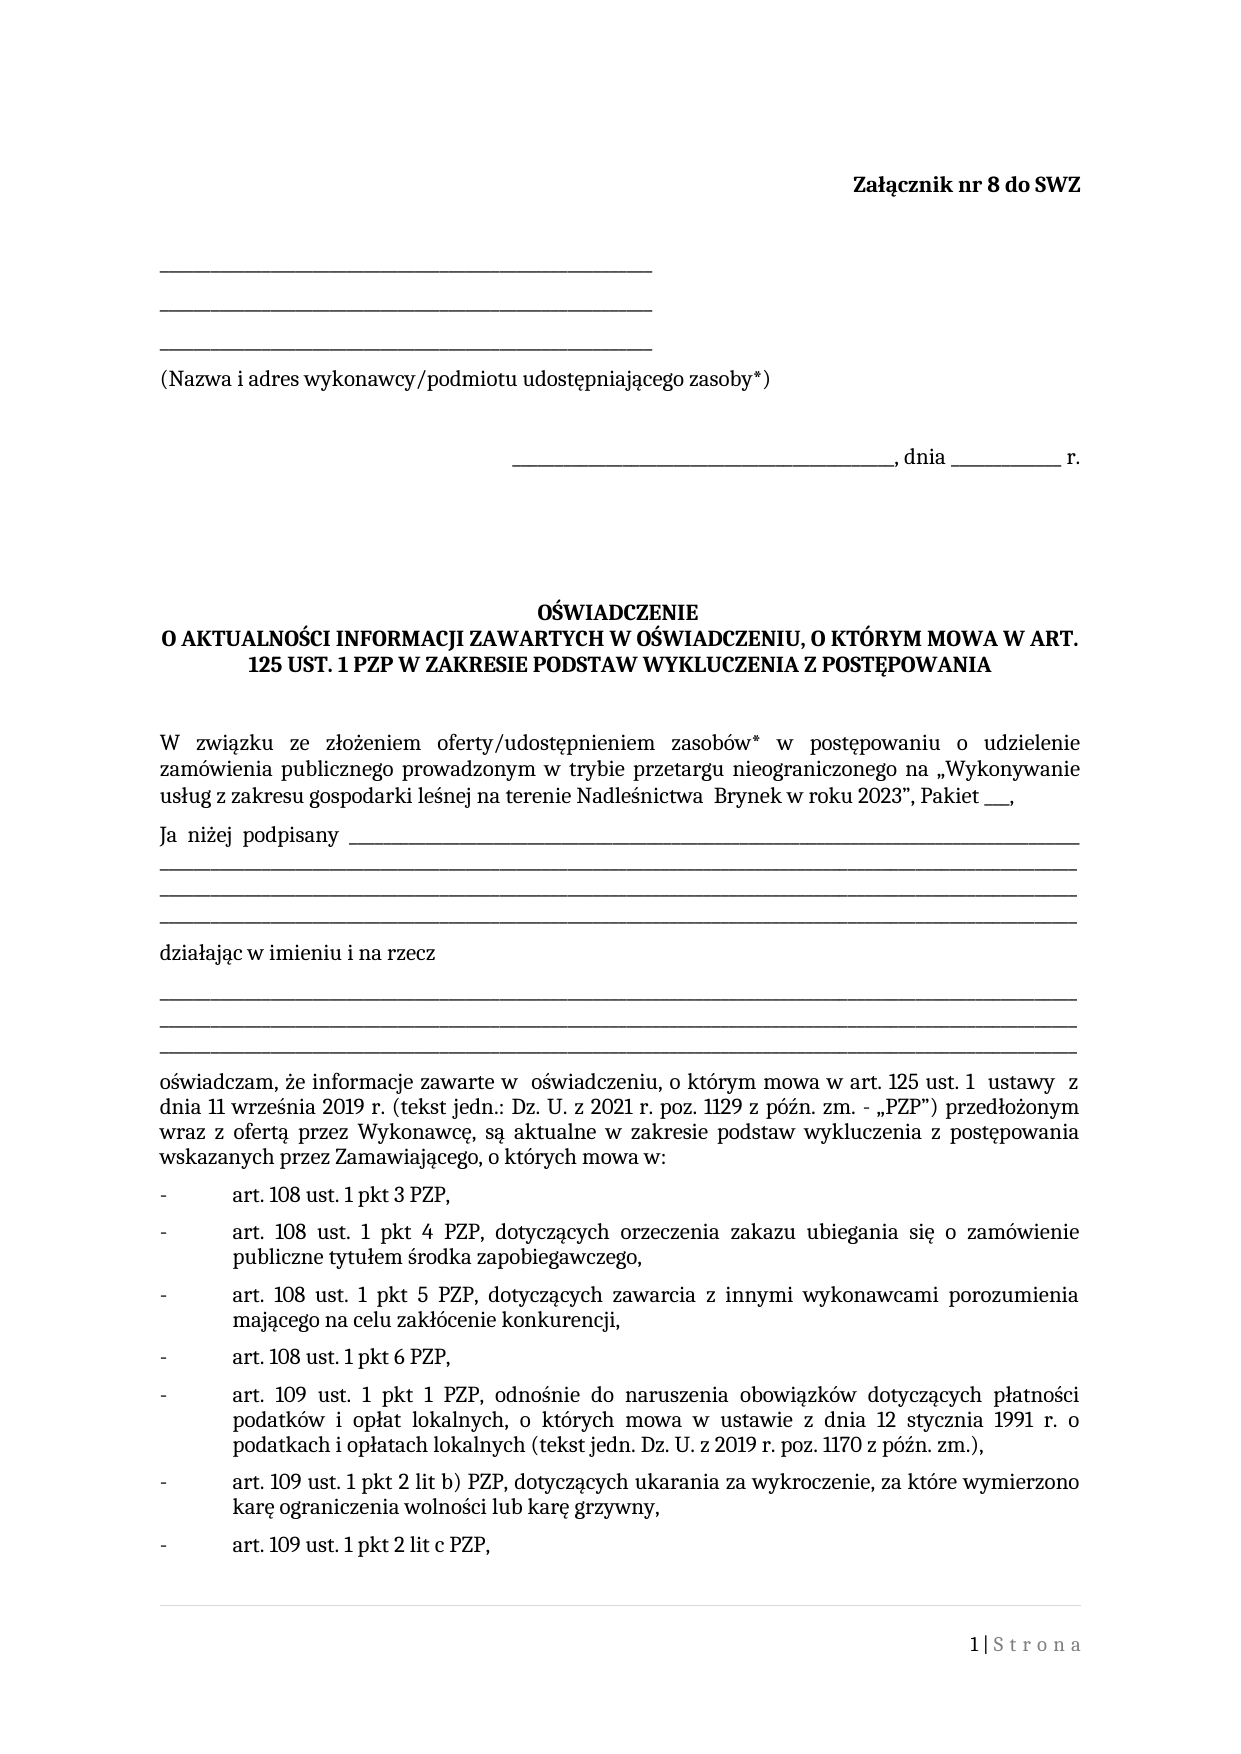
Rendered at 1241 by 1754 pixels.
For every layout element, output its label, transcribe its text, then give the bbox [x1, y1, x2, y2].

text działając w imieniu i na rzecz [159, 939, 1081, 966]
text (Nazwa i adres wykonawcy/podmiotu udostępniającego zasoby*) [159, 366, 1081, 393]
text Załącznik nr 8 do SWZ [159, 172, 1081, 198]
text __________________________________________________________ [159, 250, 1081, 276]
text W związku ze złożeniem oferty/udostępnieniem zasobów* w postępowaniu o udzielenie zamówienia publicznego prowadzonym w trybie przetargu nieograniczonego na „Wykonywanie usług z zakresu gospodarki leśnej na terenie Nadleśnictwa Brynek w roku 2023”, Pakiet ___, [159, 730, 1081, 809]
text __________________________________________________________ [159, 327, 1081, 354]
text - art. 109 ust. 1 pkt 2 lit c PZP, [159, 1532, 1081, 1557]
text OŚWIADCZENIE O AKTUALNOŚCI INFORMACJI ZAWARTYCH W OŚWIADCZENIU, O KTÓRYM MOWA W ART. 125 UST. 1 PZP W ZAKRESIE PODSTAW WYKLUCZENIA Z POSTĘPOWANIA [159, 599, 1081, 678]
text - art. 108 ust. 1 pkt 4 PZP, dotyczących orzeczenia zakazu ubiegania się o zamówienie publiczne tytułem środka zapobiegawczego, [159, 1220, 1081, 1270]
text oświadczam, że informacje zawarte w oświadczeniu, o którym mowa w art. 125 ust. 1 ustawy z dnia 11 września 2019 r. (tekst jedn.: Dz. U. z 2021 r. poz. 1129 z późn. zm. - „PZP”) przedłożonym wraz z ofertą przez Wykonawcę, są aktualne w zakresie podstaw wykluczenia z postępowania wskazanych przez Zamawiającego, o których mowa w: [159, 1070, 1081, 1170]
text _____________________________________________, dnia _____________ r. [159, 444, 1081, 470]
text Ja niżej podpisany ______________________________________________________________________________________ ____________________________________________________________________________________________________________________________________________________________________________________________________________________________________________________________________________________________________________________________________ [159, 821, 1081, 927]
text - art. 109 ust. 1 pkt 1 PZP, odnośnie do naruszenia obowiązków dotyczących płatności podatków i opłat lokalnych, o których mowa w ustawie z dnia 12 stycznia 1991 r. o podatkach i opłatach lokalnych (tekst jedn. Dz. U. z 2019 r. poz. 1170 z późn. zm.), [159, 1382, 1081, 1457]
text __________________________________________________________ [159, 288, 1081, 315]
text - art. 108 ust. 1 pkt 5 PZP, dotyczących zawarcia z innymi wykonawcami porozumienia mającego na celu zakłócenie konkurencji, [159, 1282, 1081, 1332]
text ____________________________________________________________________________________________________________________________________________________________________________________________________________________________________________________________________________________________________________________________________ [159, 978, 1081, 1057]
text - art. 108 ust. 1 pkt 6 PZP, [159, 1345, 1081, 1370]
text - art. 109 ust. 1 pkt 2 lit b) PZP, dotyczących ukarania za wykroczenie, za które wymierzono karę ograniczenia wolności lub karę grzywny, [159, 1470, 1081, 1520]
text - art. 108 ust. 1 pkt 3 PZP, [159, 1182, 1081, 1207]
